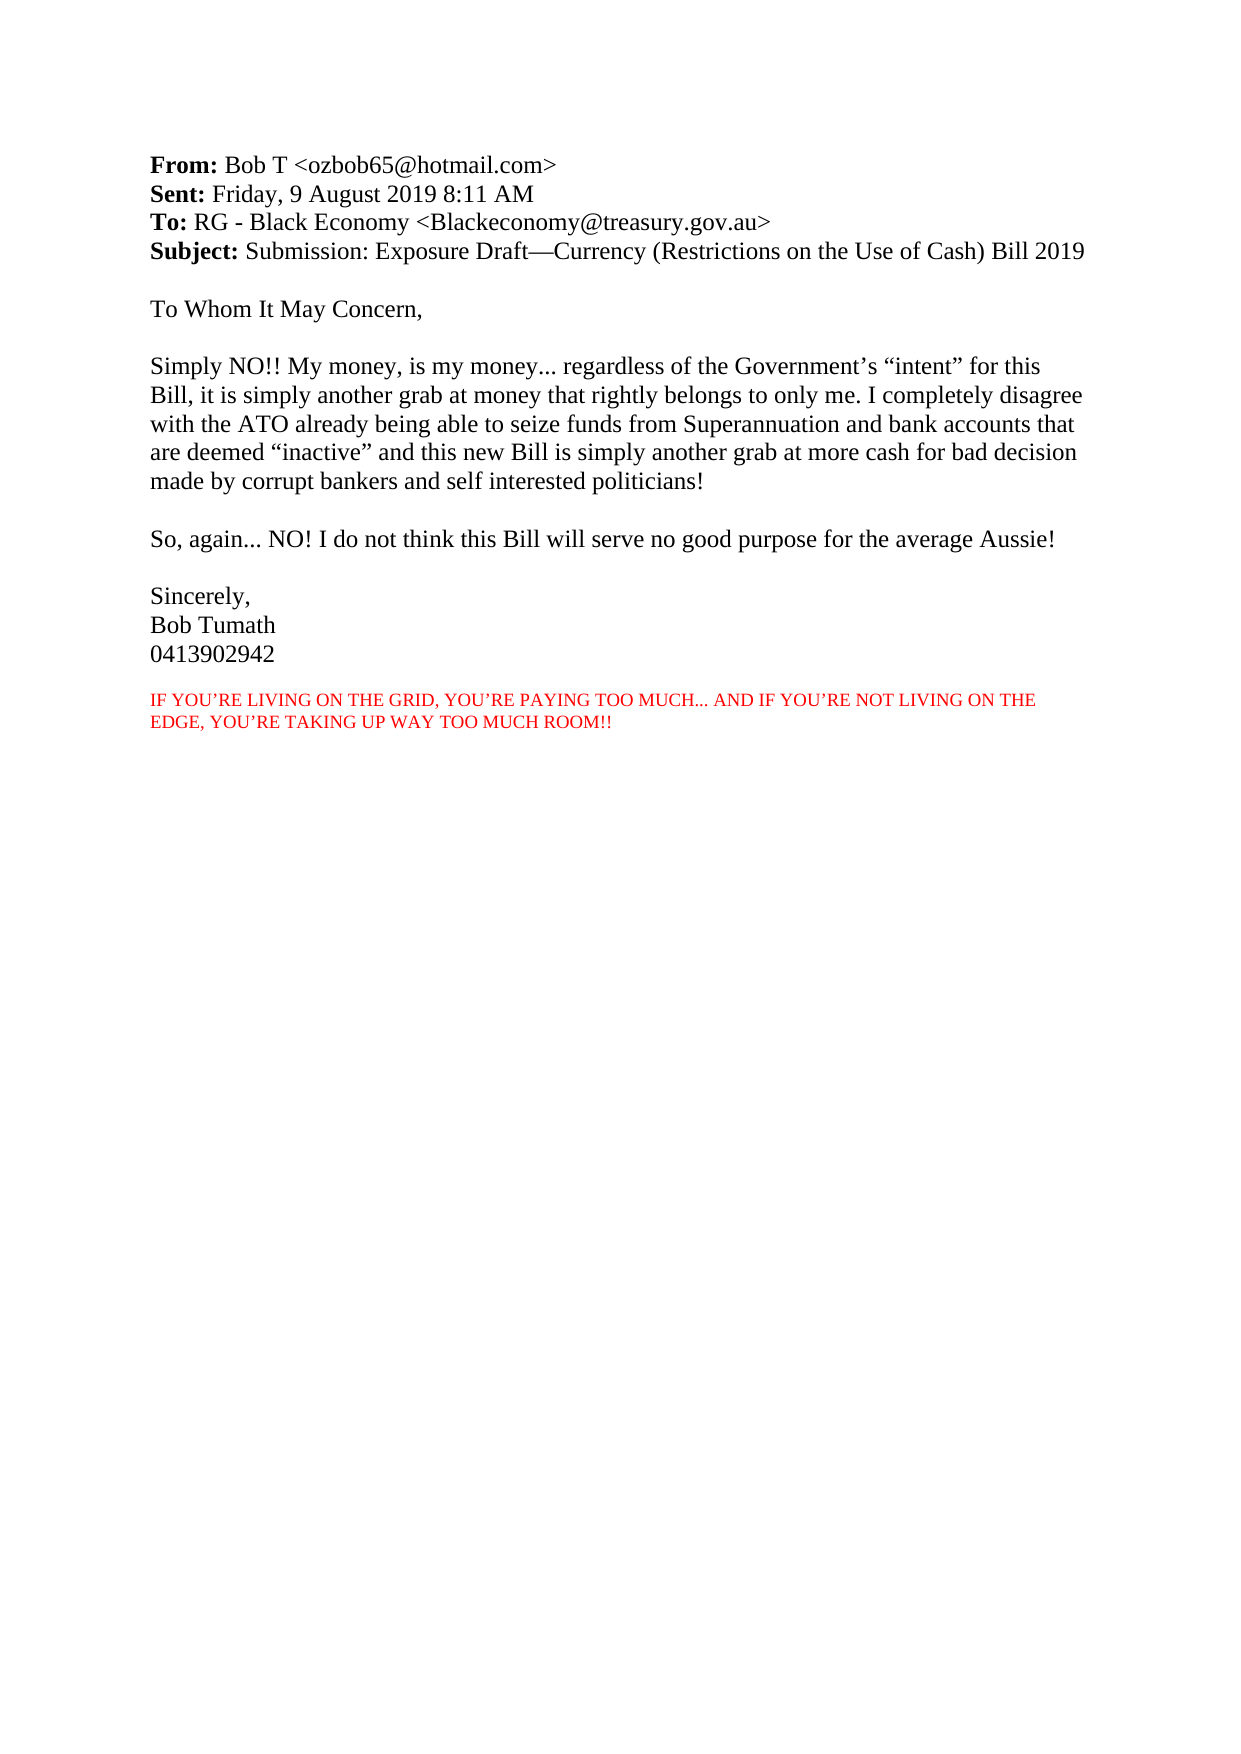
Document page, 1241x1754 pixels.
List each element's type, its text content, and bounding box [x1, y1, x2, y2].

text So, again... NO! I do not think this Bill will serve no good purpose for the average Aussie! [150, 524, 1090, 552]
text Sincerely, [150, 581, 1090, 610]
text Bob Tumath [150, 610, 1090, 639]
text 0413902942 [150, 639, 1090, 667]
text To Whom It May Concern, [150, 294, 1090, 322]
text From: Bob T <ozbob65@hotmail.com> Sent: Friday, 9 August 2019 8:11 AM To: RG - Black Economy <Blackeconomy@treasury.gov.au> Subject: Submission: Exposure Draft—Currency (Restrictions on the Use of Cash) Bill 2019 [150, 150, 1090, 265]
text Simply NO!! My money, is my money... regardless of the Government’s “intent” for this Bill, it is simply another grab at money that rightly belongs to only me. I completely disagree with the ATO already being able to seize funds from Superannuation and bank accounts that are deemed “inactive” and this new Bill is simply another grab at more cash for bad decision made by corrupt bankers and self interested politicians! [150, 351, 1090, 495]
text IF YOU’RE LIVING ON THE GRID, YOU’RE PAYING TOO MUCH... AND IF YOU’RE NOT LIVING ON THE EDGE, YOU’RE TAKING UP WAY TOO MUCH ROOM!! [150, 667, 1090, 732]
